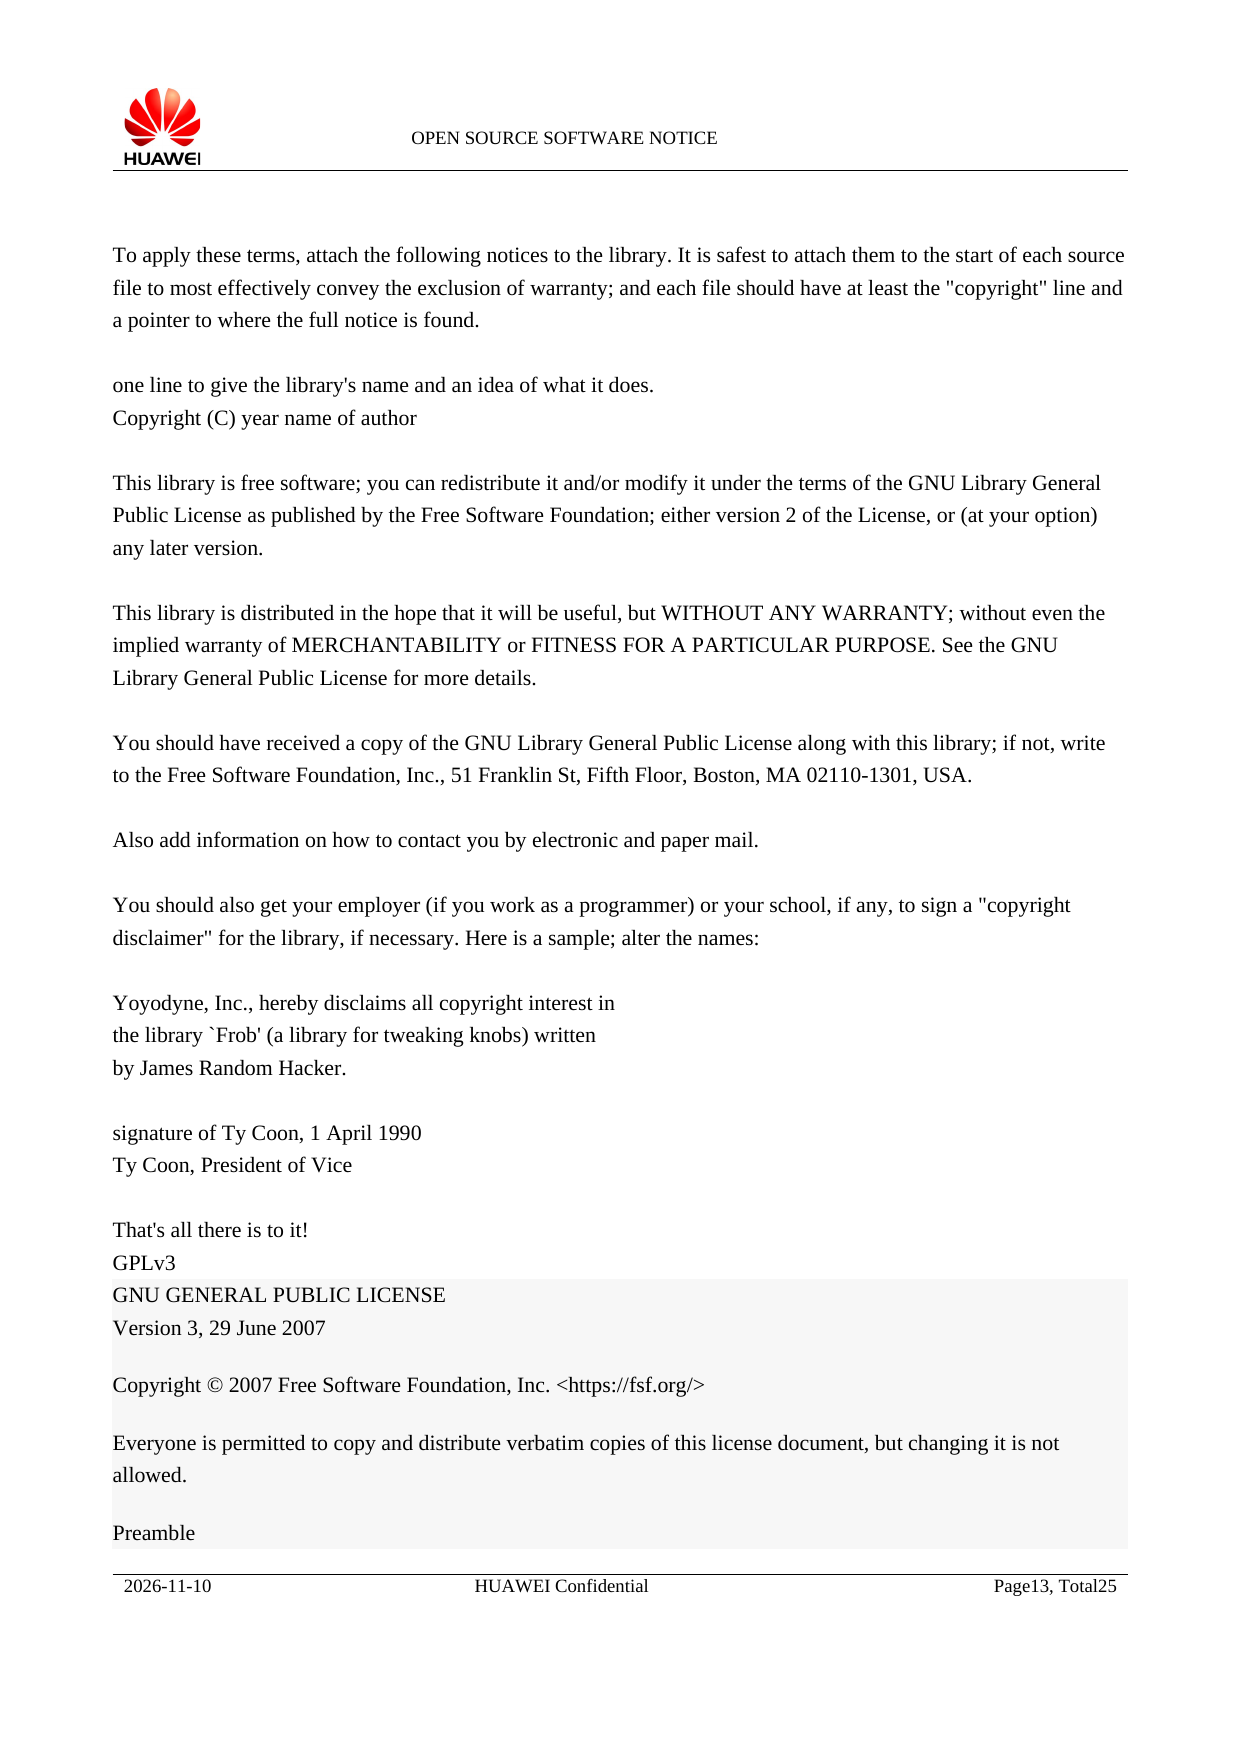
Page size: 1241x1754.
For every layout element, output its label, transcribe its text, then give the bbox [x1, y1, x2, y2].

text Copyright (C) year name of author [112, 401, 1128, 434]
text Yoyodyne, Inc., hereby disclaims all copyright interest in [112, 986, 1128, 1019]
text Copyright © 2007 Free Software Foundation, Inc. <https://fsf.org/> [112, 1369, 1128, 1401]
text the library `Frob' (a library for tweaking knobs) written [112, 1019, 1128, 1051]
text GPLv3 [112, 1246, 1128, 1279]
text You should have received a copy of the GNU Library General Public License along with this library; if not, write to the Free Software Foundation, Inc., 51 Franklin St, Fifth Floor, Boston, MA 02110-1301, USA. [112, 726, 1128, 791]
text GNU GENERAL PUBLIC LICENSE Version 3, 29 June 2007 [112, 1279, 1128, 1344]
text by James Random Hacker. [112, 1051, 1128, 1084]
text Preamble [112, 1516, 1128, 1549]
picture [124, 88, 201, 165]
text Ty Coon, President of Vice [112, 1149, 1128, 1181]
text one line to give the library's name and an idea of what it does. [112, 369, 1128, 401]
text Everyone is permitted to copy and distribute verbatim copies of this license document, but changing it is not allowed. [112, 1426, 1128, 1491]
text Also add information on how to contact you by electronic and paper mail. [112, 824, 1128, 856]
text You should also get your employer (if you work as a programmer) or your school, if any, to sign a "copyright disclaimer" for the library, if necessary. Here is a sample; alter the names: [112, 889, 1128, 954]
text This library is distributed in the hope that it will be useful, but WITHOUT ANY WARRANTY; without even the implied warranty of MERCHANTABILITY or FITNESS FOR A PARTICULAR PURPOSE. See the GNU Library General Public License for more details. [112, 596, 1128, 694]
text That's all there is to it! [112, 1214, 1128, 1246]
text This library is free software; you can redistribute it and/or modify it under the terms of the GNU Library General Public License as published by the Free Software Foundation; either version 2 of the License, or (at your option) any later version. [112, 466, 1128, 564]
text To apply these terms, attach the following notices to the library. It is safest to attach them to the start of each source file to most effectively convey the exclusion of warranty; and each file should have at least the "copyright" line and a pointer to where the full notice is found. [112, 239, 1128, 336]
text signature of Ty Coon, 1 April 1990 [112, 1116, 1128, 1149]
